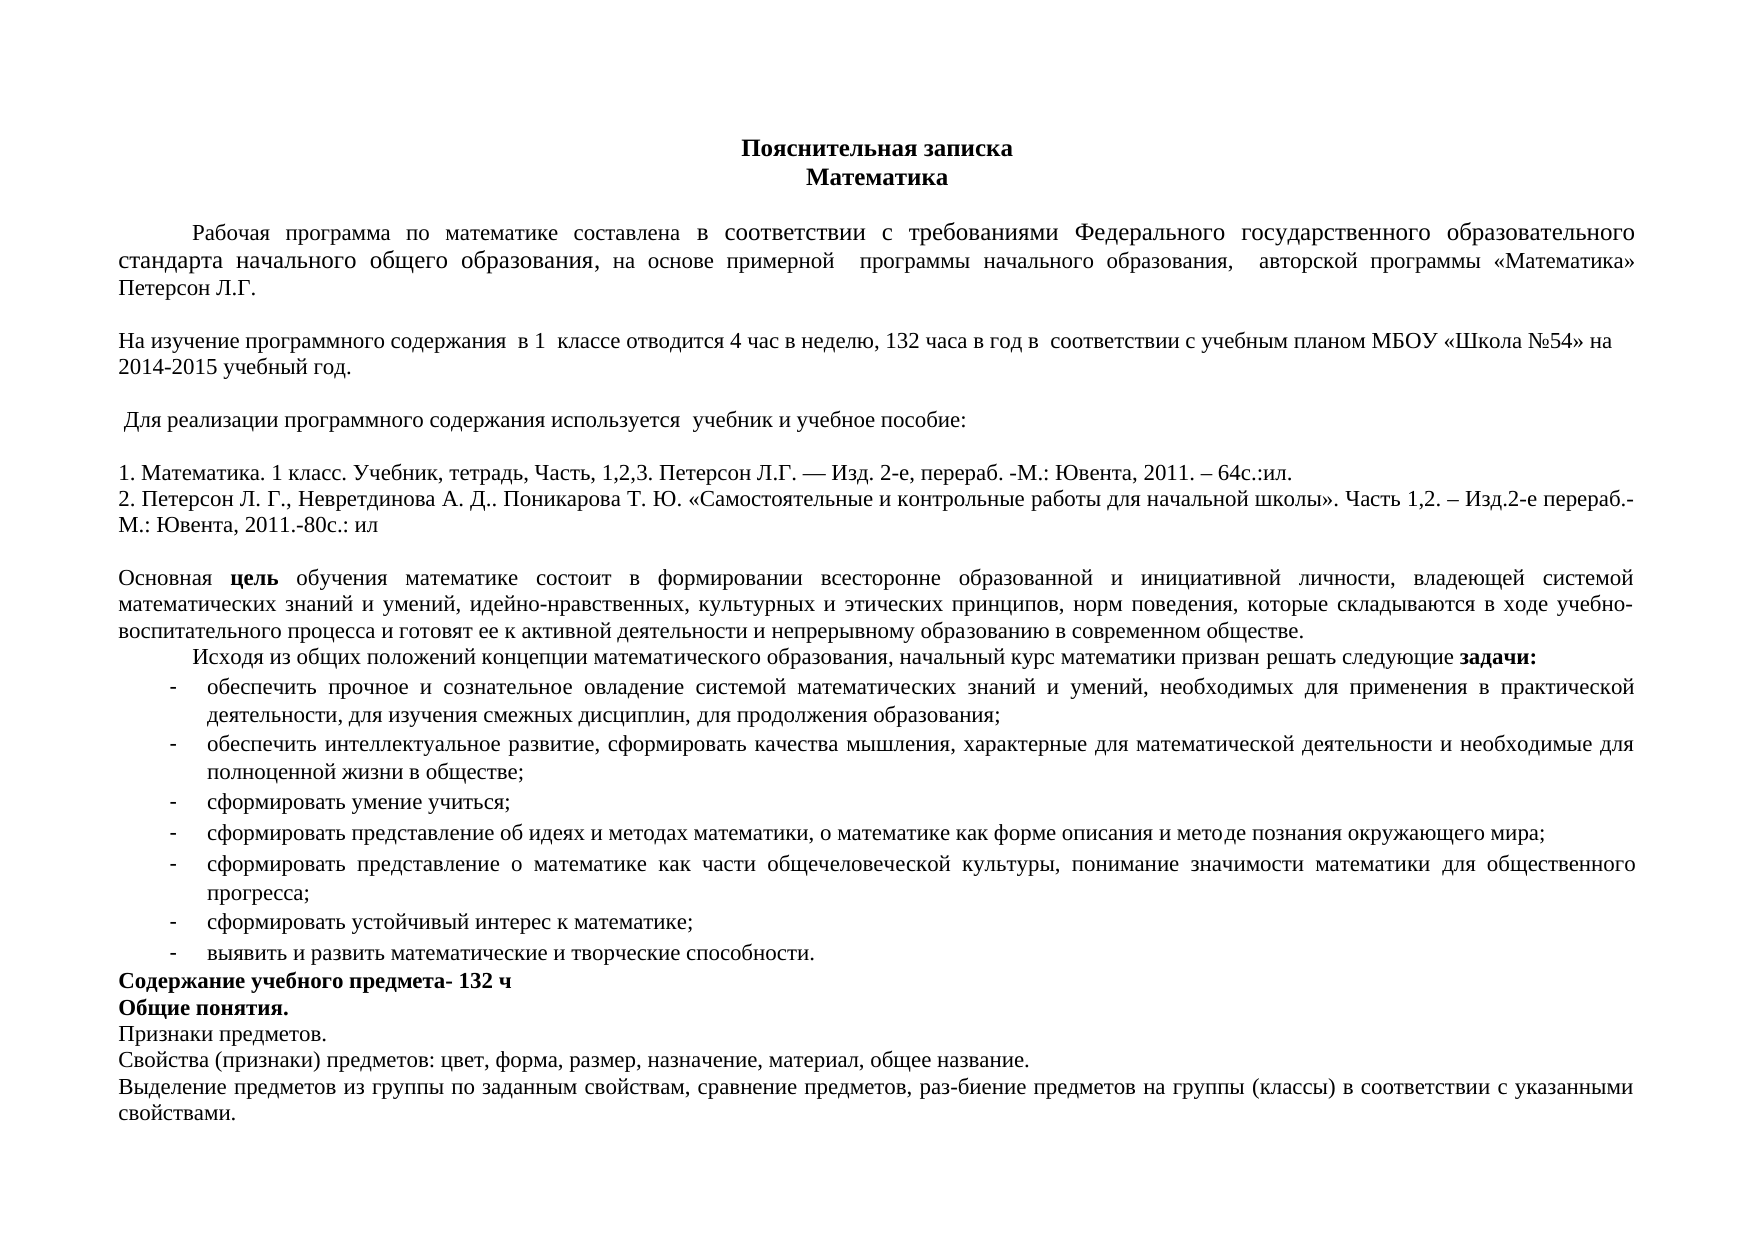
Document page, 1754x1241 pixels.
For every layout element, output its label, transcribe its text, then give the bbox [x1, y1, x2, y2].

text 2. Петерсон Л. Г., Невретдинова А. Д.. Поникарова Т. Ю. «Самостоятельные и контрольные работы для начальной школы». Часть 1,2. – Изд.2-е перераб.- М.: Ювента, 2011.-80с.: ил [118, 485, 1636, 538]
text Пояснительная записка [118, 133, 1636, 162]
text Рабочая программа по математике составлена в соответствии с требованиями Федерального государственного образовательного стандарта начального общего образования, на основе примерной программы начального образования, авторской программы «Математика» Петерсон Л.Г. [118, 217, 1636, 301]
list сформировать устойчивый интерес к математике; [169, 905, 1636, 936]
text Содержание учебного предмета- 132 ч [118, 967, 1636, 994]
list обеспечить прочное и сознательное овладение системой математических знаний и умений, необходимых для применения в практической деятельности, для изучения смежных дисциплин, для продолжения образования; [169, 669, 1636, 727]
list обеспечить интеллектуальное развитие, сформировать качества мышления, характерные для математической деятельности и необходимые для полноценной жизни в обществе; [169, 727, 1636, 785]
list сформировать представление о математике как части общечеловеческой культуры, понимание значимости математики для общественного прогресса; [169, 847, 1636, 905]
text Основная цель обучения математике состоит в формировании всесторонне образованной и инициативной личности, владеющей системой математических знаний и умений, идейно-нравственных, культурных и этических принципов, норм поведения, которые складываются в ходе учебно-воспитательного процесса и готовят ее к активной деятельности и непрерывному образованию в современном обществе. [118, 538, 1636, 643]
text Признаки предметов. [118, 1020, 1636, 1046]
text Свойства (признаки) предметов: цвет, форма, размер, назначение, материал, общее название. [118, 1046, 1636, 1073]
text Исходя из общих положений концепции математического образования, начальный курс математики призван решать следующие задачи: [118, 643, 1636, 669]
list сформировать представление об идеях и методах математики, о математике как форме описания и методе познания окружающего мира; [169, 816, 1636, 847]
list сформировать умение учиться; [169, 785, 1636, 816]
text Общие понятия. [118, 994, 1636, 1020]
text Математика [118, 162, 1636, 190]
text 1. Математика. 1 класс. Учебник, тетрадь, Часть, 1,2,3. Петерсон Л.Г. — Изд. 2-е, перераб. -М.: Ювента, 2011. – 64с.:ил. [118, 459, 1636, 485]
text Для реализации программного содержания используется учебник и учебное пособие: [118, 406, 1636, 432]
text На изучение программного содержания в 1 классе отводится 4 час в неделю, 132 часа в год в соответствии с учебным планом МБОУ «Школа №54» на 2014-2015 учебный год. [118, 327, 1636, 380]
list выявить и развить математические и творческие способности. [169, 936, 1636, 967]
text Выделение предметов из группы по заданным свойствам, сравнение предметов, раз-биение предметов на группы (классы) в соответствии с указанными свойствами. [118, 1073, 1636, 1126]
